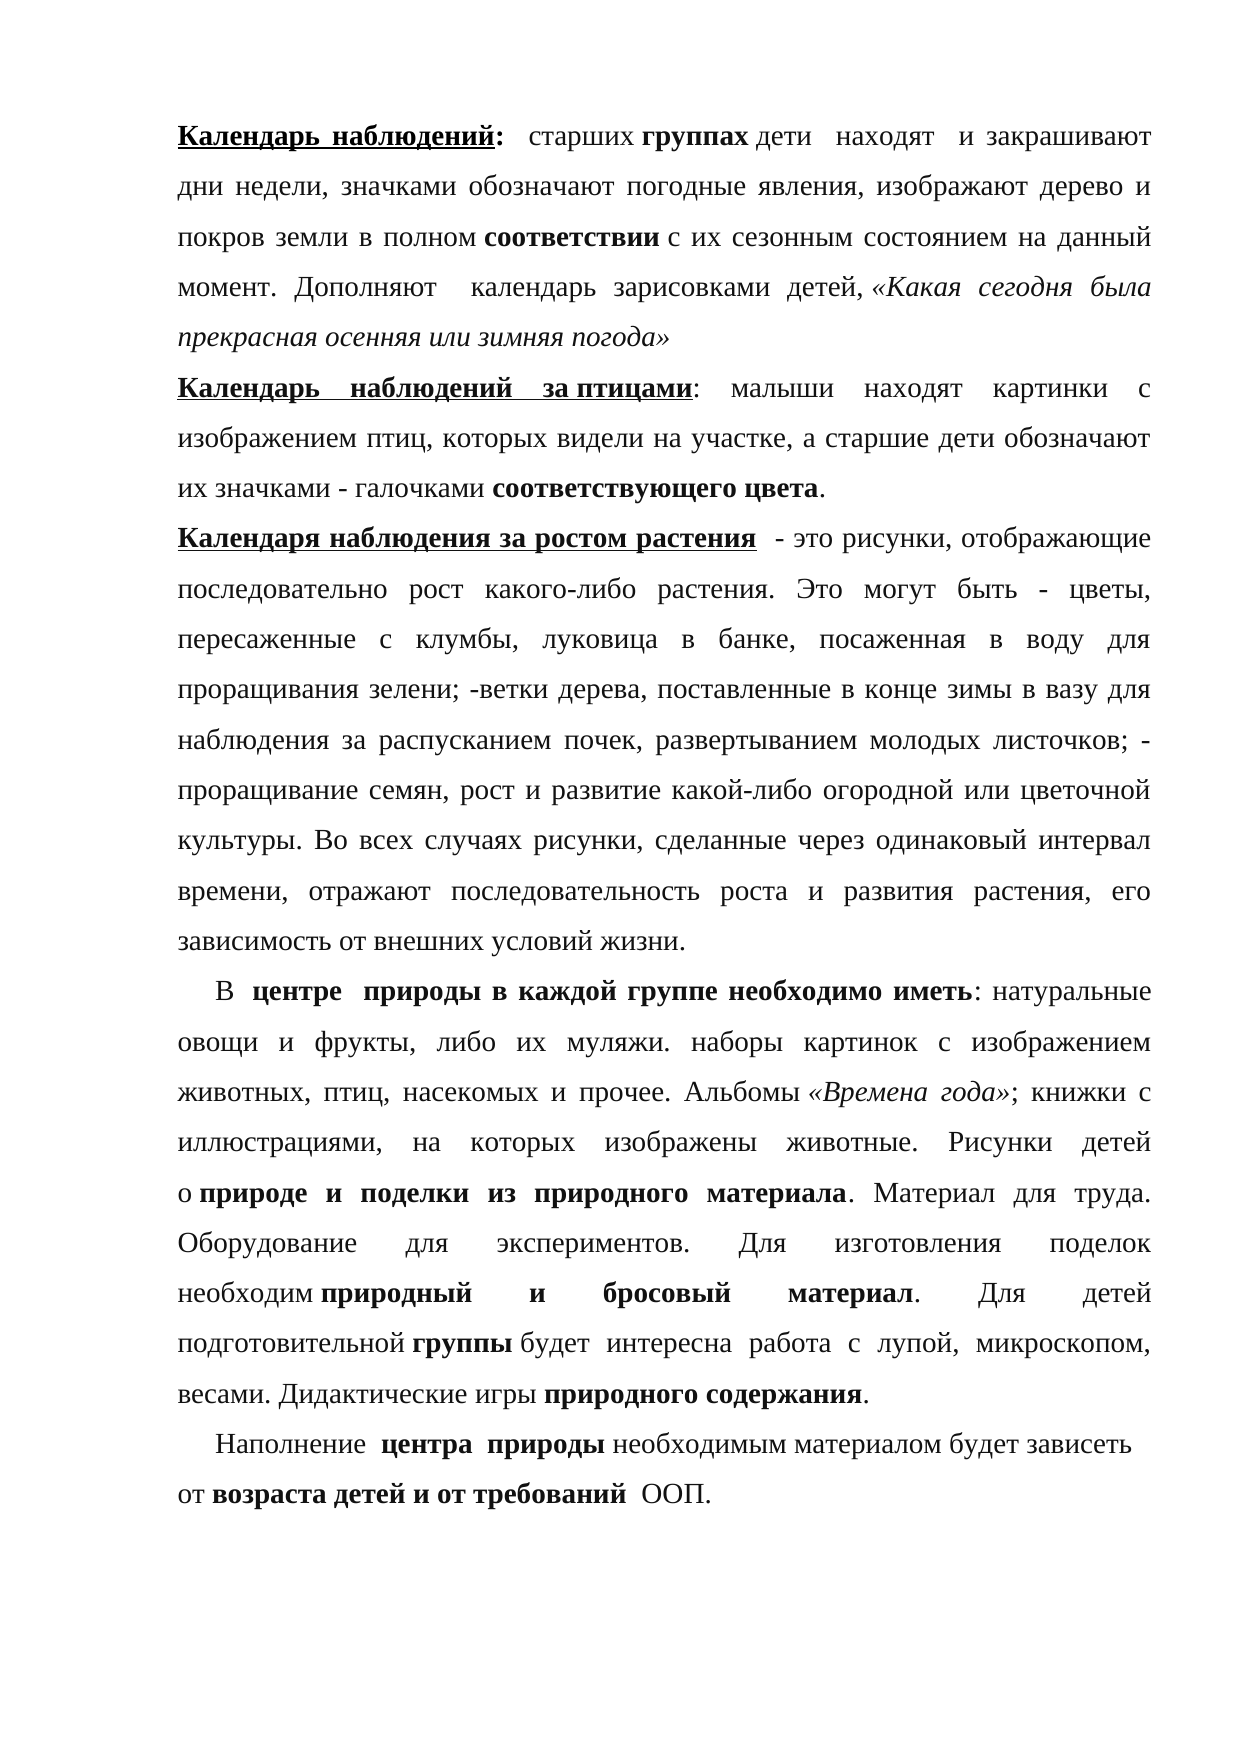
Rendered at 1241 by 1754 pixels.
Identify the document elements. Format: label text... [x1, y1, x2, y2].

text В центре природы в каждой группе необходимо иметь: натуральные овощи и фрукты, либо их муляжи. наборы картинок с изображением животных, птиц, насекомых и прочее. Альбомы «Времена года»; книжки с иллюстрациями, на которых изображены животные. Рисунки детей о природе и поделки из природного материала. Материал для труда. Оборудование для экспериментов. Для изготовления поделок необходим природный и бросовый материал. Для детей подготовительной группы будет интересна работа с лупой, микроскопом, весами. Дидактические игры природного содержания. [177, 973, 1152, 1409]
text Календаря наблюдения за ростом растения - это рисунки, отображающие последовательно рост какого-либо растения. Это могут быть - цветы, пересаженные с клумбы, луковица в банке, посаженная в воду для проращивания зелени; -ветки дерева, поставленные в конце зимы в вазу для наблюдения за распусканием почек, развертыванием молодых листочков; -проращивание семян, рост и развитие какой-либо огородной или цветочной культуры. Во всех случаях рисунки, сделанные через одинаковый интервал времени, отражают последовательность роста и развития растения, его зависимость от внешних условий жизни. [177, 521, 1152, 957]
text Наполнение центра природы необходимым материалом будет зависеть от возраста детей и от требований ООП. [177, 1426, 1152, 1510]
text Календарь наблюдений за птицами: малыши находят картинки с изображением птиц, которых видели на участке, а старшие дети обозначают их значками - галочками соответствующего цвета. [177, 370, 1152, 504]
text Календарь наблюдений: старших группах дети находят и закрашивают дни недели, значками обозначают погодные явления, изображают дерево и покров земли в полном соответствии с их сезонным состоянием на данный момент. Дополняют календарь зарисовками детей, «Какая сегодня была прекрасная осенняя или зимняя погода» [177, 118, 1152, 353]
